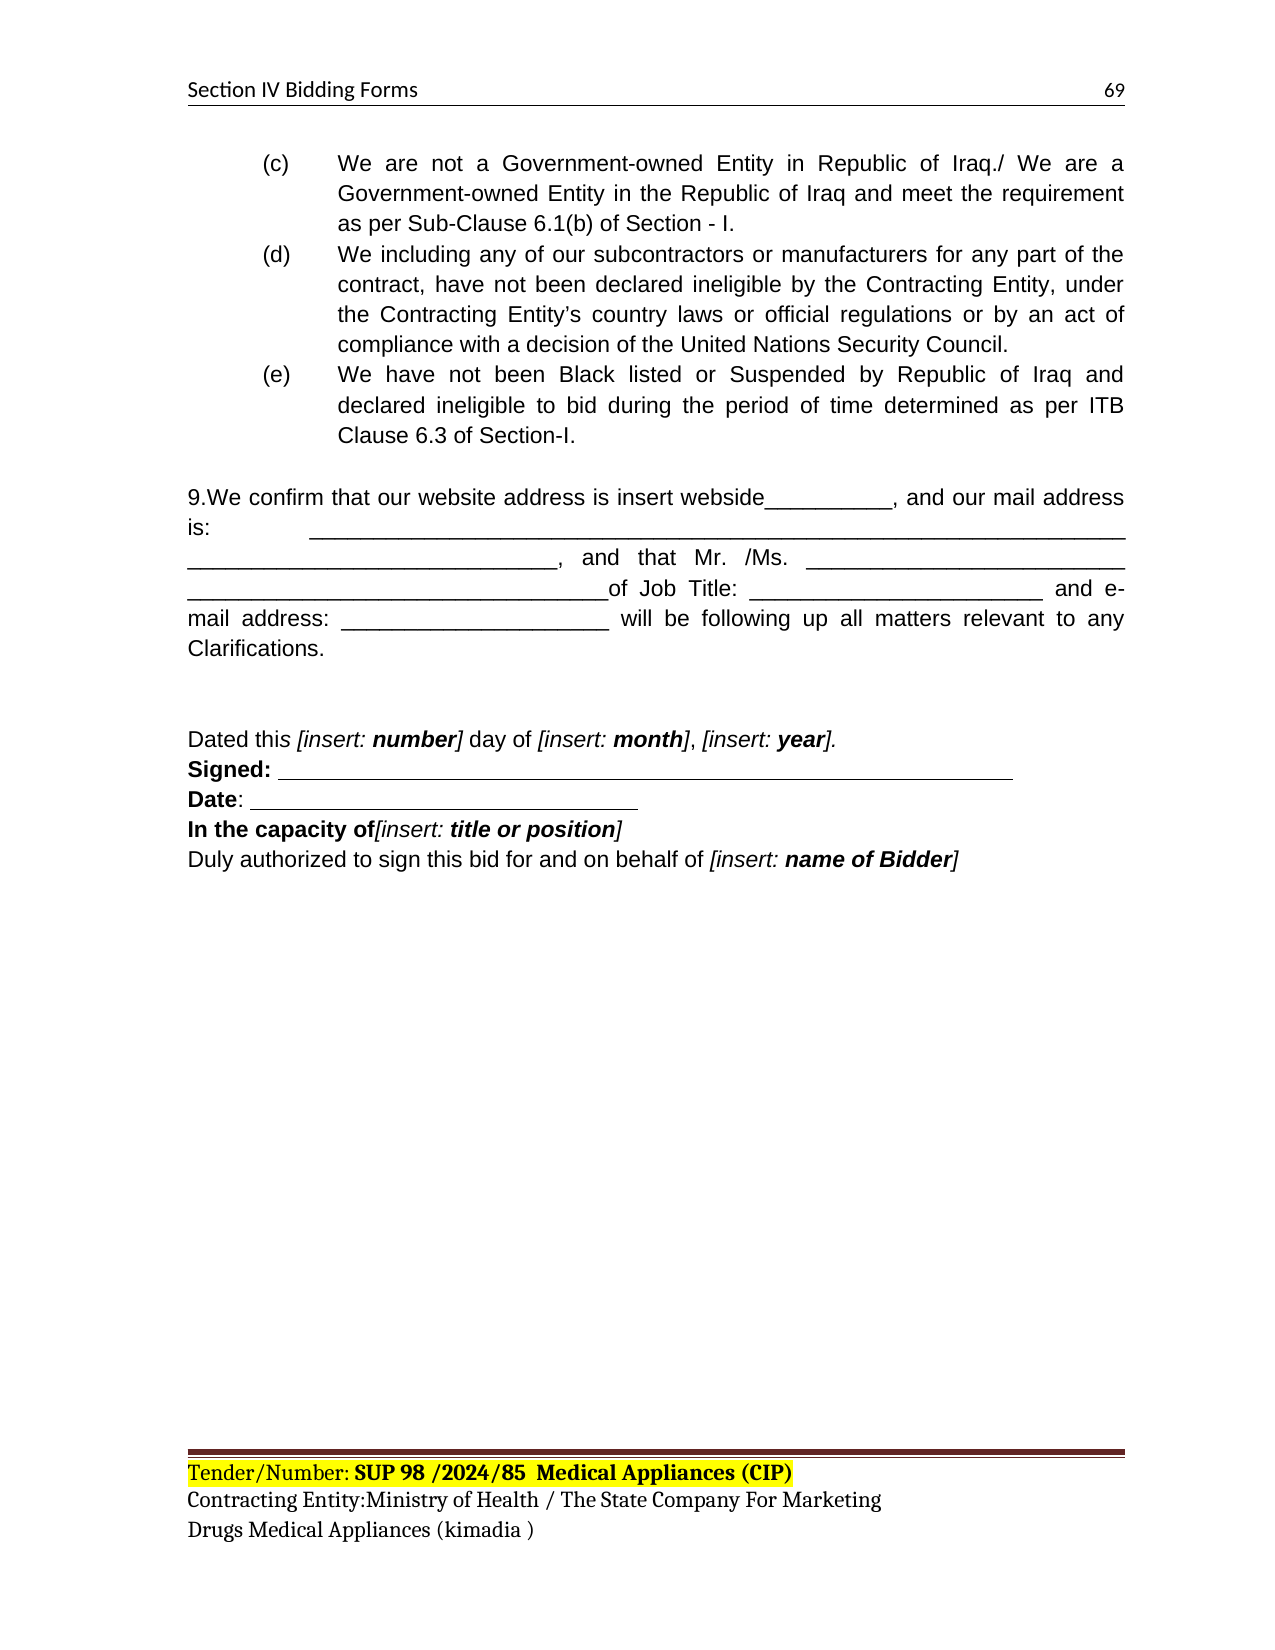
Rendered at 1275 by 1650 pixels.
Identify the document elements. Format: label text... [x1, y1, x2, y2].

text Date: [187, 786, 1125, 812]
text Duly authorized to sign this bid for and on behalf of [insert: name of Bidder] [187, 846, 1125, 873]
text (e) We have not been Black listed or Suspended by Republic of Iraq and declared ineligible to bid during the period of time determined as per ITB Clause 6.3 of Section-I. [262, 361, 1125, 448]
text 9.We confirm that our website address is insert webside__________, and our mail address is: ________________________________________________________________ _____________________________, and that Mr. /Ms. _________________________ _________________________________of Job Title: _______________________ and e-mail address: _____________________ will be following up all matters relevant to any Clarifications. [187, 484, 1125, 661]
text Signed: [187, 756, 1125, 782]
text In the capacity of[insert: title or position] [187, 816, 1125, 843]
text (c) We are not a Government-owned Entity in Republic of Iraq./ We are a Government-owned Entity in the Republic of Iraq and meet the requirement as per Sub-Clause 6.1(b) of Section - I. [262, 150, 1125, 237]
text (d) We including any of our subcontractors or manufacturers for any part of the contract, have not been declared ineligible by the Contracting Entity, under the Contracting Entity’s country laws or official regulations or by an act of compliance with a decision of the United Nations Security Council. [262, 241, 1125, 358]
text Dated this [insert: number] day of [insert: month], [insert: year]. [187, 726, 1125, 752]
